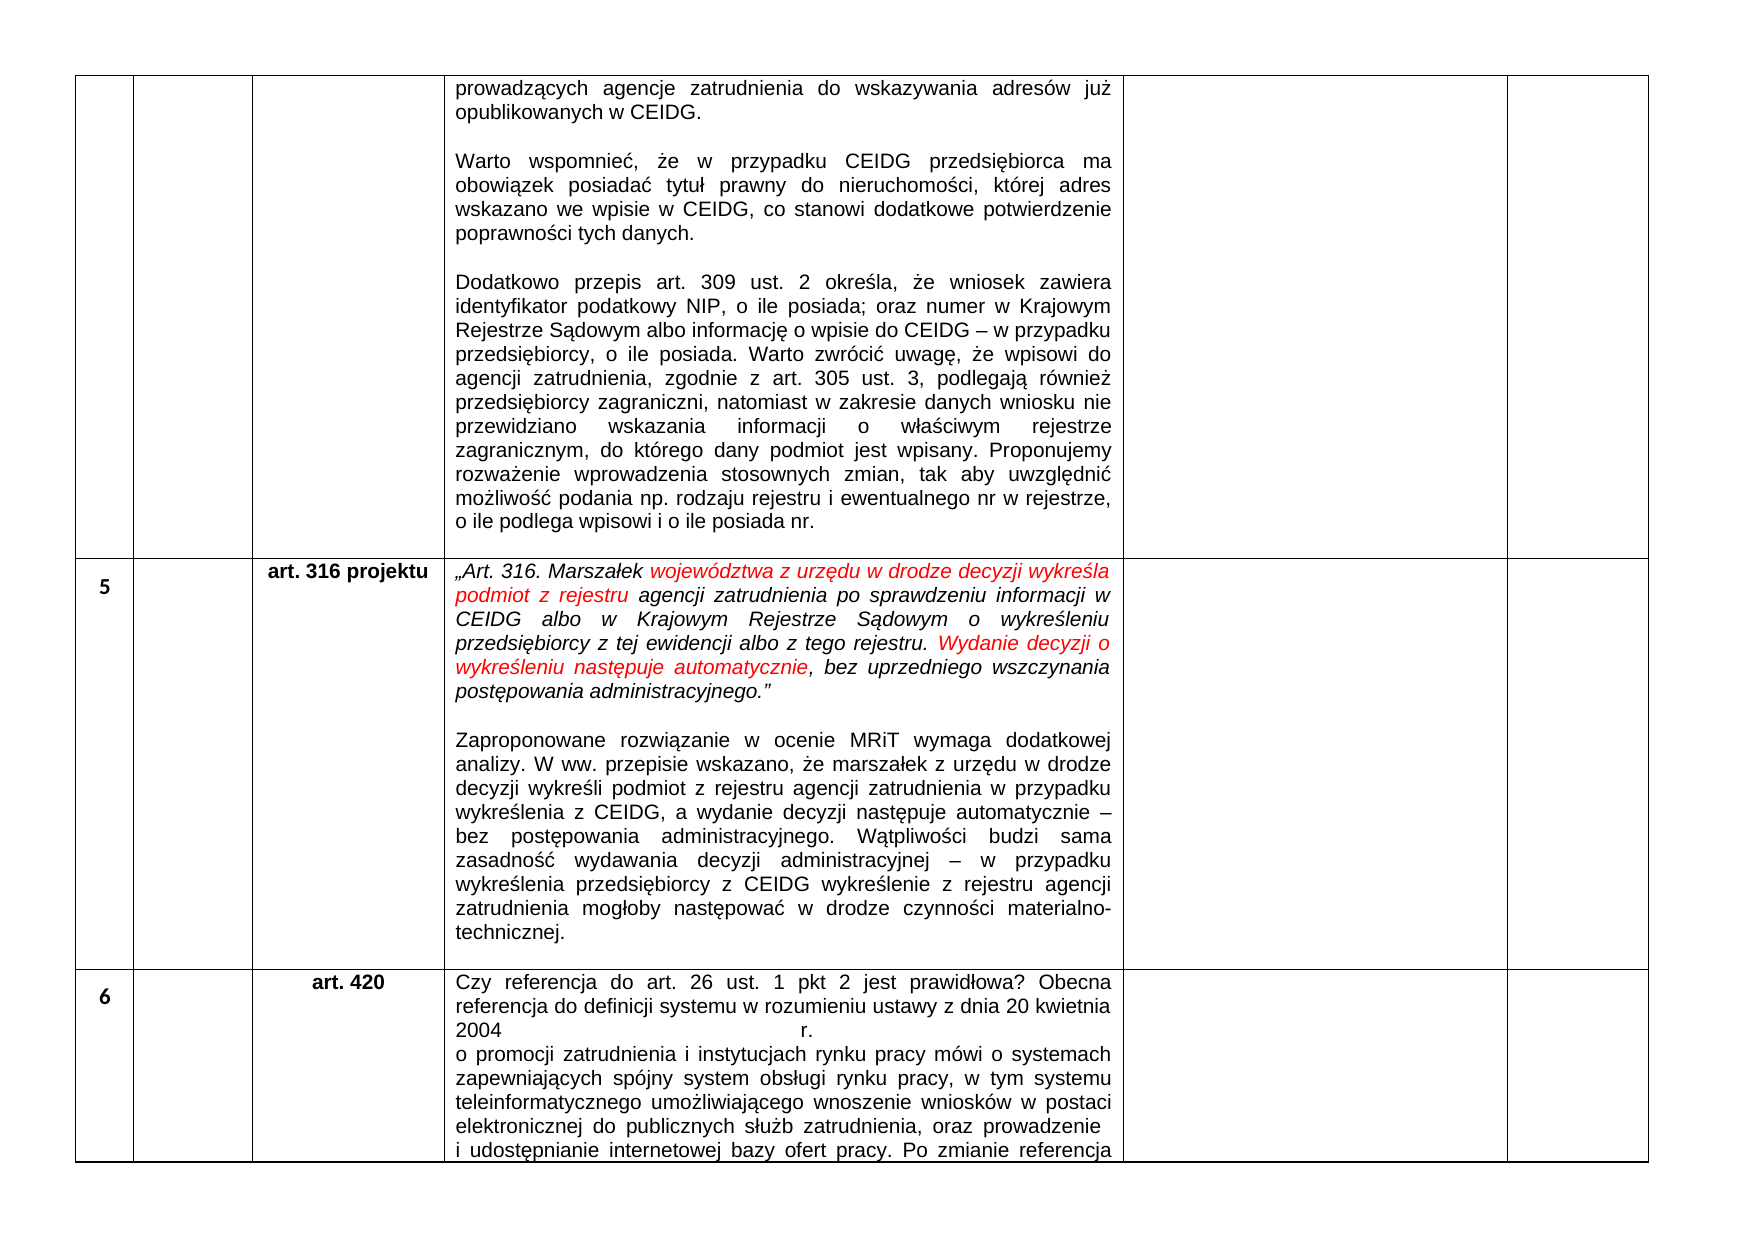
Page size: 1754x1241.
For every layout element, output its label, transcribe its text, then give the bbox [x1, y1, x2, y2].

table_cell art. 316 projektu [253, 559, 444, 969]
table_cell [253, 76, 444, 558]
table_cell 5 [76, 559, 133, 969]
table_cell art. 420 [253, 970, 444, 1161]
table_cell [134, 970, 252, 1161]
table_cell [445, 76, 1123, 558]
table_cell [1124, 76, 1507, 558]
table_cell [134, 76, 252, 558]
table_cell „Art. 316. Marszałek województwa z urzędu w drodze decyzji wykreśla podmiot z rejestru agencji zatrudnienia po sprawdzeniu informacji w CEIDG albo w Krajowym Rejestrze Sądowym o wykreśleniu przedsiębiorcy z tej ewidencji albo z tego rejestru. Wydanie decyzji o wykreśleniu następuje automatycznie, bez uprzedniego wszczynania postępowania administracyjnego.” Zaproponowane rozwiązanie w ocenie MRiT wymaga dodatkowej analizy. W ww. przepisie wskazano, że marszałek z urzędu w drodze decyzji wykreśli podmiot z rejestru agencji zatrudnienia w przypadku wykreślenia z CEIDG, a wydanie decyzji następuje automatycznie – bez postępowania administracyjnego. Wątpliwości budzi sama zasadność wydawania decyzji administracyjnej – w przypadku wykreślenia przedsiębiorcy z CEIDG wykreślenie z rejestru agencji zatrudnienia mogłoby następować w drodze czynności materialno-technicznej. [445, 559, 1123, 969]
table_cell 6 [76, 970, 133, 1161]
table_cell [134, 559, 252, 969]
table_cell [1124, 970, 1507, 1161]
table_cell [1508, 559, 1648, 969]
table_cell [1508, 970, 1648, 1161]
table_cell 4 [76, 76, 133, 558]
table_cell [445, 970, 1123, 1161]
table_cell [1124, 559, 1507, 969]
table_cell [1508, 76, 1648, 558]
